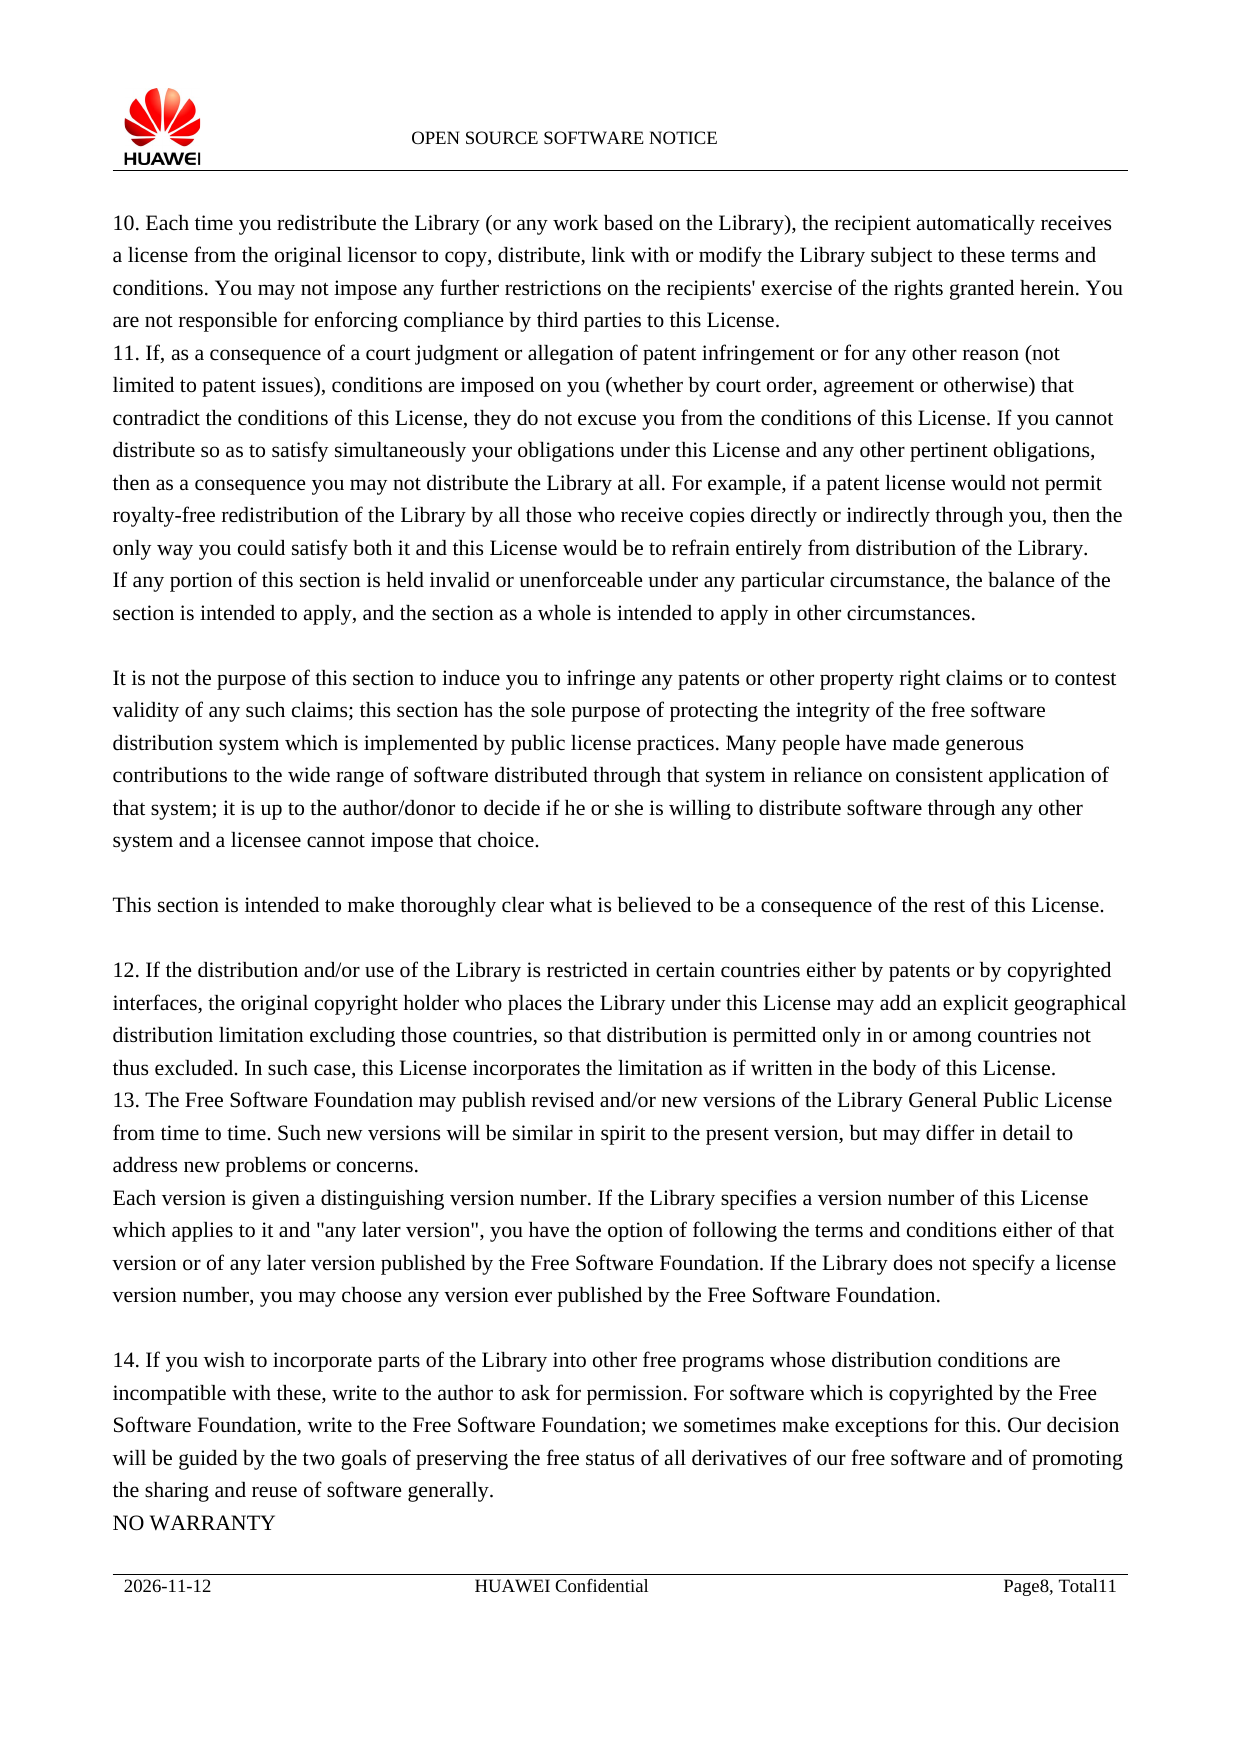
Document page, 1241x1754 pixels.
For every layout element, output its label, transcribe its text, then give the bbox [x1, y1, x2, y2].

picture [124, 88, 201, 165]
